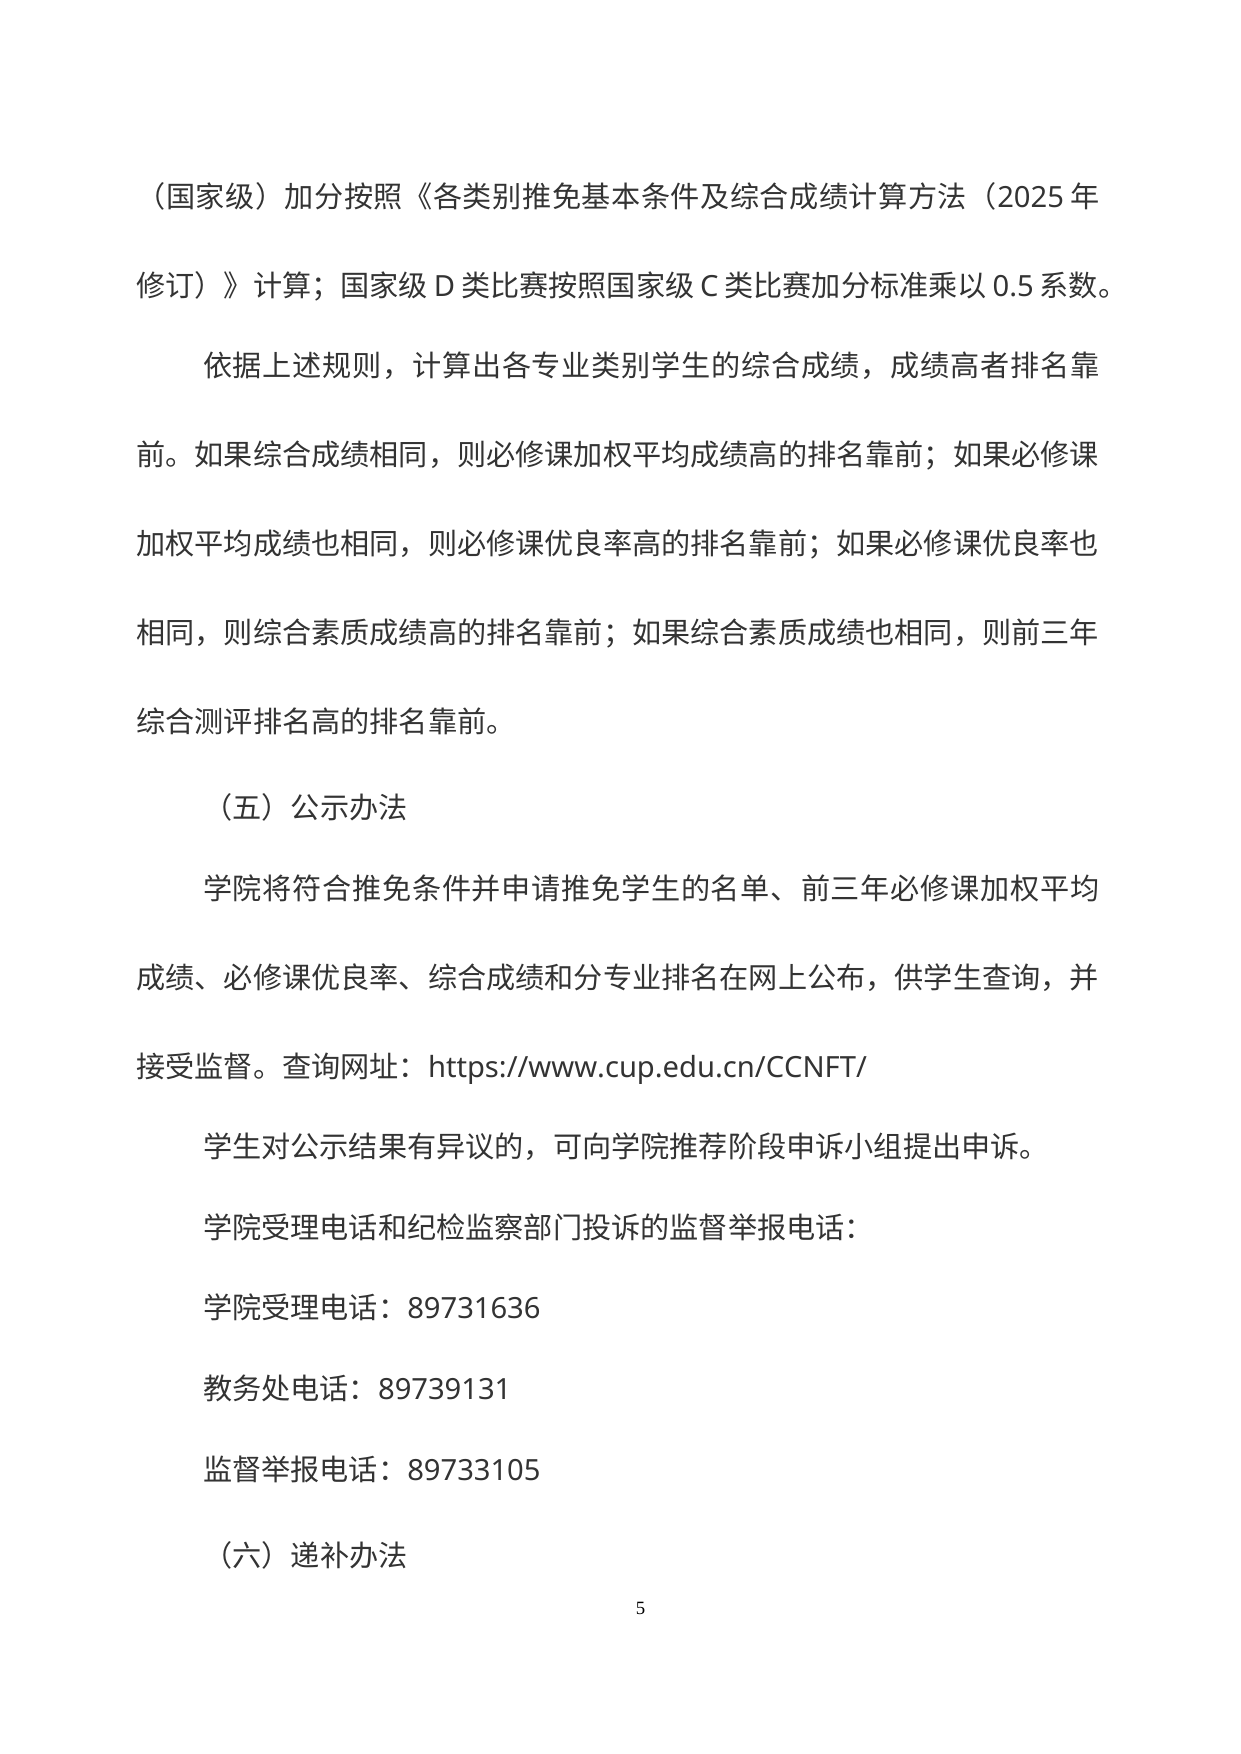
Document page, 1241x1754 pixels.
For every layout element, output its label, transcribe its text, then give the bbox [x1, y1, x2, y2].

text 教务处电话：89739131 [136, 1354, 1099, 1419]
text （六）递补办法 [136, 1521, 1099, 1586]
text 学院将符合推免条件并申请推免学生的名单、前三年必修课加权平均成绩、必修课优良率、综合成绩和分专业排名在网上公布，供学生查询，并接受监督。查询网址：https://www.cup.edu.cn/CCNFT/ [136, 854, 1099, 1097]
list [136, 162, 1099, 316]
text 学院受理电话：89731636 [136, 1274, 1099, 1339]
text 学生对公示结果有异议的，可向学院推荐阶段申诉小组提出申诉。 [136, 1112, 1099, 1177]
text （五）公示办法 [136, 774, 1099, 839]
text 监督举报电话：89733105 [136, 1435, 1099, 1500]
text 依据上述规则，计算出各专业类别学生的综合成绩，成绩高者排名靠前。如果综合成绩相同，则必修课加权平均成绩高的排名靠前；如果必修课加权平均成绩也相同，则必修课优良率高的排名靠前；如果必修课优良率也相同，则综合素质成绩高的排名靠前；如果综合素质成绩也相同，则前三年综合测评排名高的排名靠前。 [136, 332, 1099, 752]
text 学院受理电话和纪检监察部门投诉的监督举报电话： [136, 1193, 1099, 1258]
